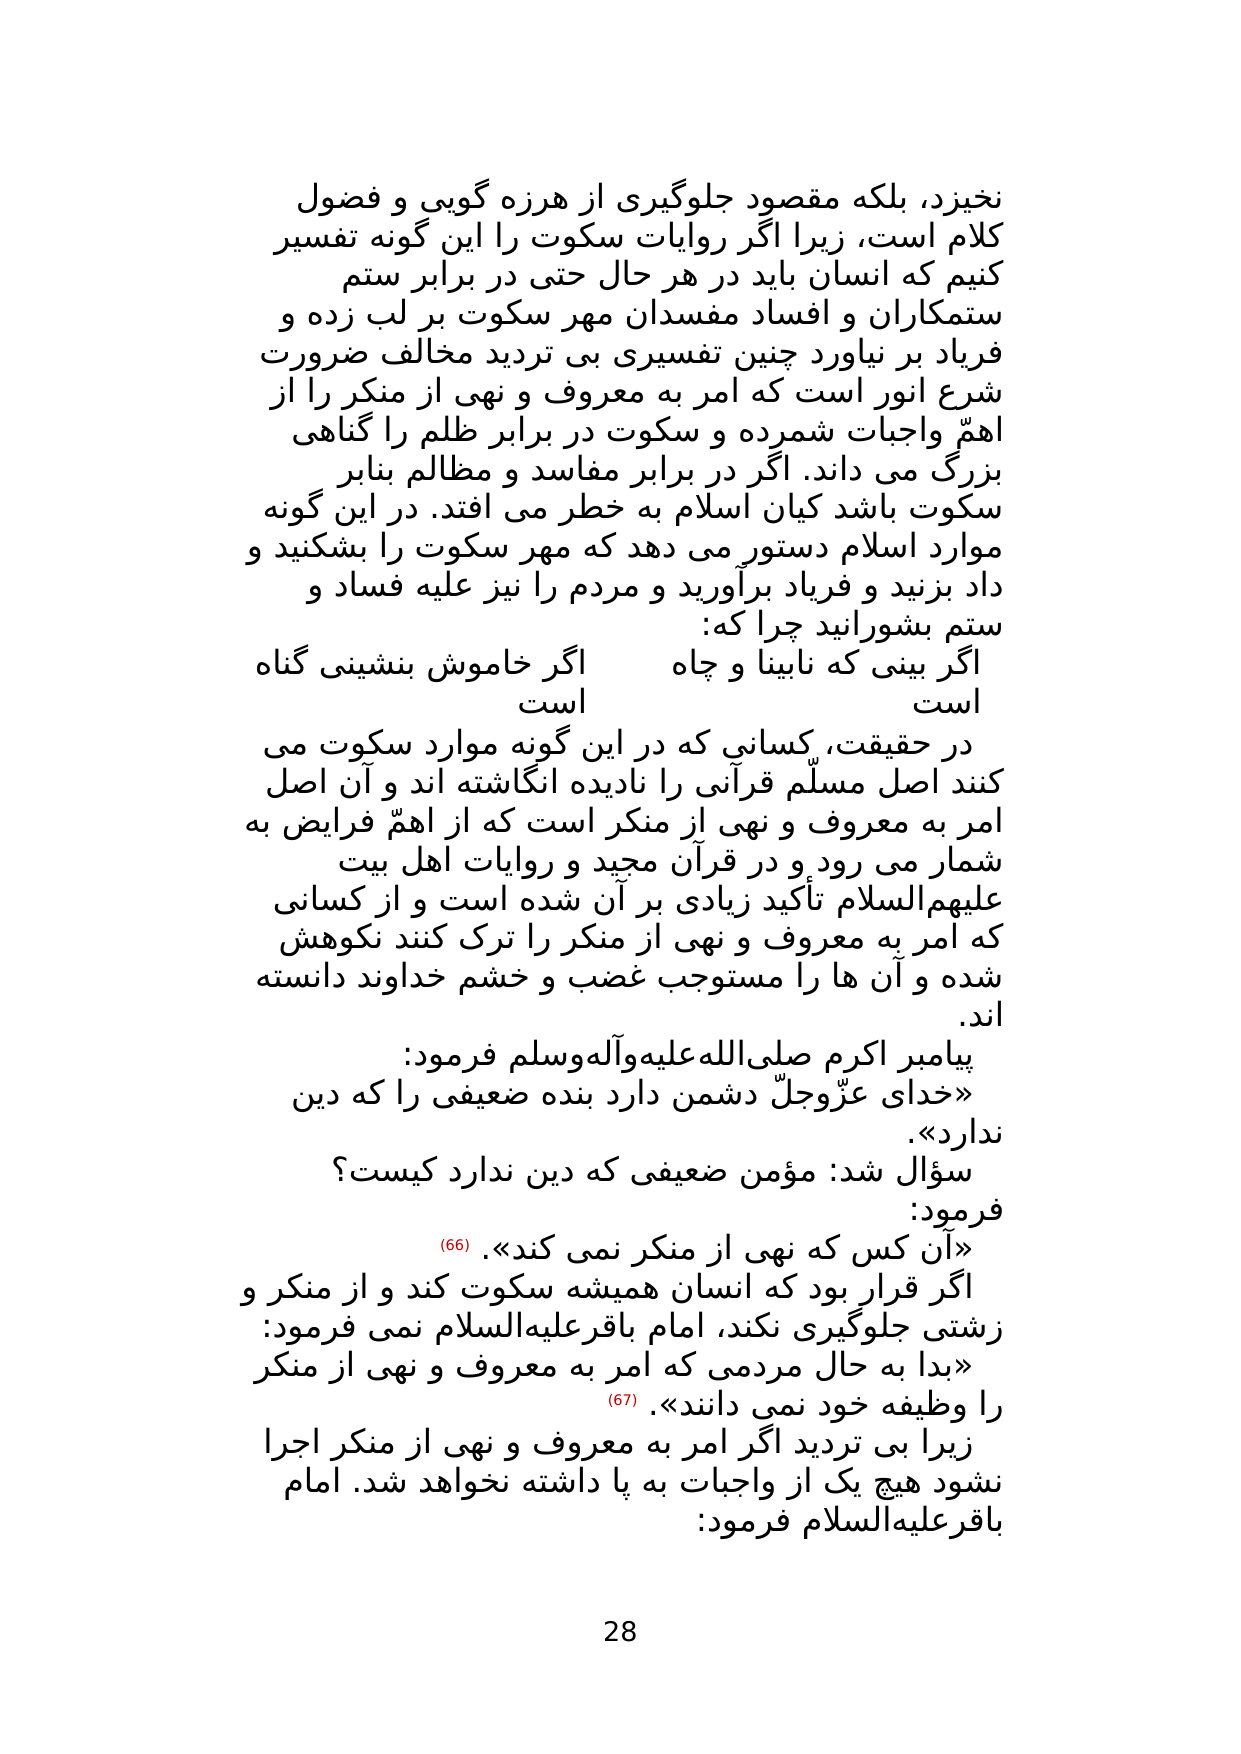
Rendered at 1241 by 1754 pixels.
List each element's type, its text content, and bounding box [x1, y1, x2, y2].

text «آن کس که نهی از منکر نمی کند». (66) [236, 1229, 1004, 1267]
text اگر قرار بود که انسان همیشه سکوت کند و از منکر و زشتی جلوگیری نکند، امام باقرعليه‌السلام نمی فرمود: [236, 1267, 1004, 1345]
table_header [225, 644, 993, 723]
text در حقیقت، کسانی که در این گونه موارد سکوت می کنند اصل مسلّم قرآنی را نادیده انگاشته اند و آن اصل امر به معروف و نهی از منکر است که از اهمّ فرایض به شمار می رود و در قرآن مجید و روایات اهل بیت عليهم‌السلام تأکید زیادی بر آن شده است و از کسانی که امر به معروف و نهی از منکر را ترک کنند نکوهش شده و آن ها را مستوجب غضب و خشم خداوند دانسته اند. [236, 723, 1004, 1034]
text «خدای عزّوجلّ دشمن دارد بنده ضعیفی را که دین ندارد». [236, 1073, 1004, 1151]
text زیرا بی تردید اگر امر به معروف و نهی از منکر اجرا نشود هیچ یک از واجبات به پا داشته نخواهد شد. امام باقرعليه‌السلام فرمود: [236, 1423, 1004, 1539]
text پیامبر اکرم صلى‌الله‌عليه‌وآله‌وسلم فرمود: [236, 1034, 1004, 1073]
text «بدا به حال مردمی که امر به معروف و نهی از منکر را وظیفه خود نمی دانند». (67) [236, 1345, 1004, 1423]
text سؤال شد: مؤمن ضعیفی که دین ندارد کیست؟ فرمود: [236, 1151, 1004, 1229]
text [236, 177, 1004, 643]
